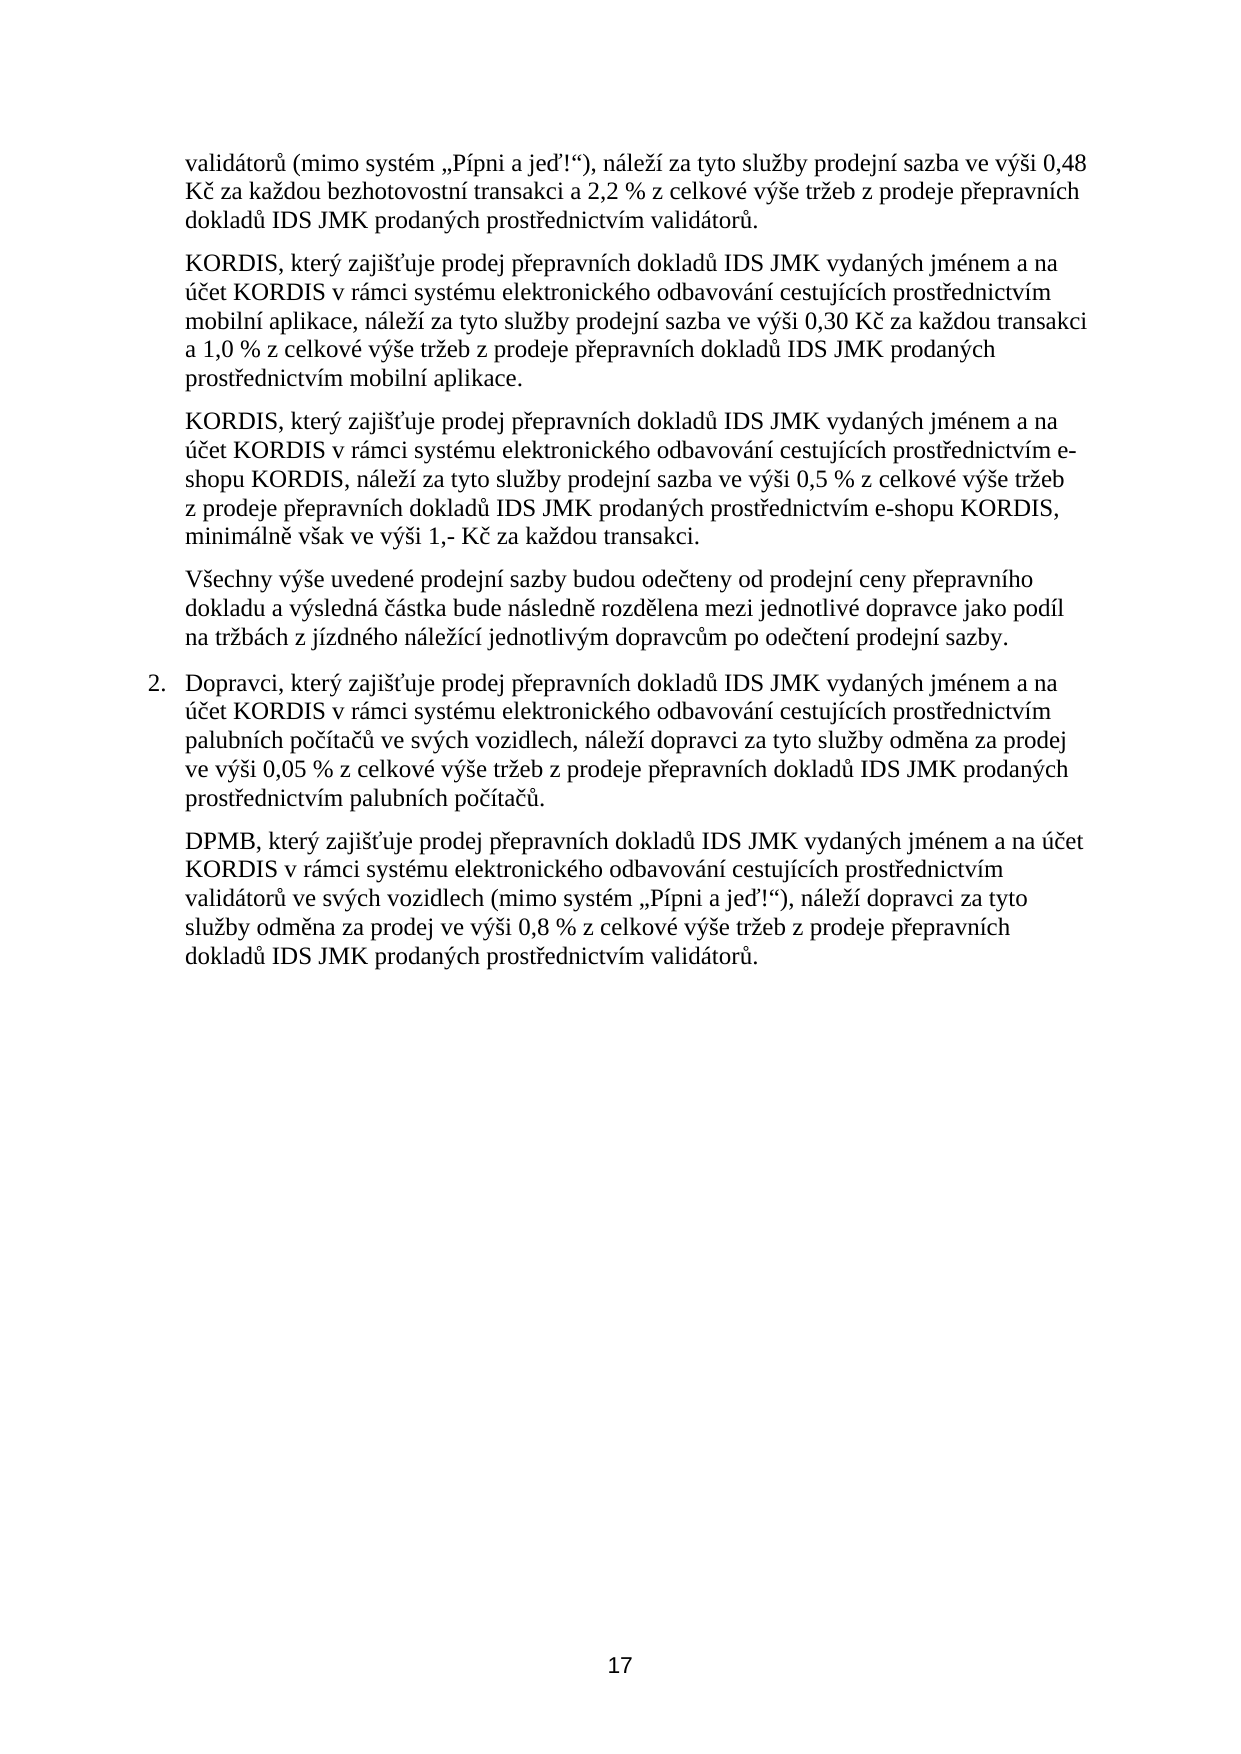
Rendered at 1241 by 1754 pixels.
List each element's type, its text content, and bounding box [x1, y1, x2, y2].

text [185, 148, 1092, 234]
text 2. Dopravci, který zajišťuje prodej přepravních dokladů IDS JMK vydaných jménem a na účet KORDIS v rámci systému elektronického odbavování cestujících prostřednictvím palubních počítačů ve svých vozidlech, náleží dopravci za tyto služby odměna za prodej ve výši 0,05 % z celkové výše tržeb z prodeje přepravních dokladů IDS JMK prodaných prostřednictvím palubních počítačů. [148, 668, 1092, 811]
text Všechny výše uvedené prodejní sazby budou odečteny od prodejní ceny přepravního dokladu a výsledná částka bude následně rozdělena mezi jednotlivé dopravce jako podíl na tržbách z jízdného náležící jednotlivým dopravcům po odečtení prodejní sazby. [185, 564, 1092, 651]
text KORDIS, který zajišťuje prodej přepravních dokladů IDS JMK vydaných jménem a na účet KORDIS v rámci systému elektronického odbavování cestujících prostřednictvím mobilní aplikace, náleží za tyto služby prodejní sazba ve výši 0,30 Kč za každou transakci a 1,0 % z celkové výše tržeb z prodeje přepravních dokladů IDS JMK prodaných prostřednictvím mobilní aplikace. [185, 248, 1092, 392]
text DPMB, který zajišťuje prodej přepravních dokladů IDS JMK vydaných jménem a na účet KORDIS v rámci systému elektronického odbavování cestujících prostřednictvím validátorů ve svých vozidlech (mimo systém „Pípni a jeď!“), náleží dopravci za tyto služby odměna za prodej ve výši 0,8 % z celkové výše tržeb z prodeje přepravních dokladů IDS JMK prodaných prostřednictvím validátorů. [185, 826, 1092, 969]
text KORDIS, který zajišťuje prodej přepravních dokladů IDS JMK vydaných jménem a na účet KORDIS v rámci systému elektronického odbavování cestujících prostřednictvím e-shopu KORDIS, náleží za tyto služby prodejní sazba ve výši 0,5 % z celkové výše tržeb z prodeje přepravních dokladů IDS JMK prodaných prostřednictvím e-shopu KORDIS, minimálně však ve výši 1,- Kč za každou transakci. [185, 406, 1092, 550]
